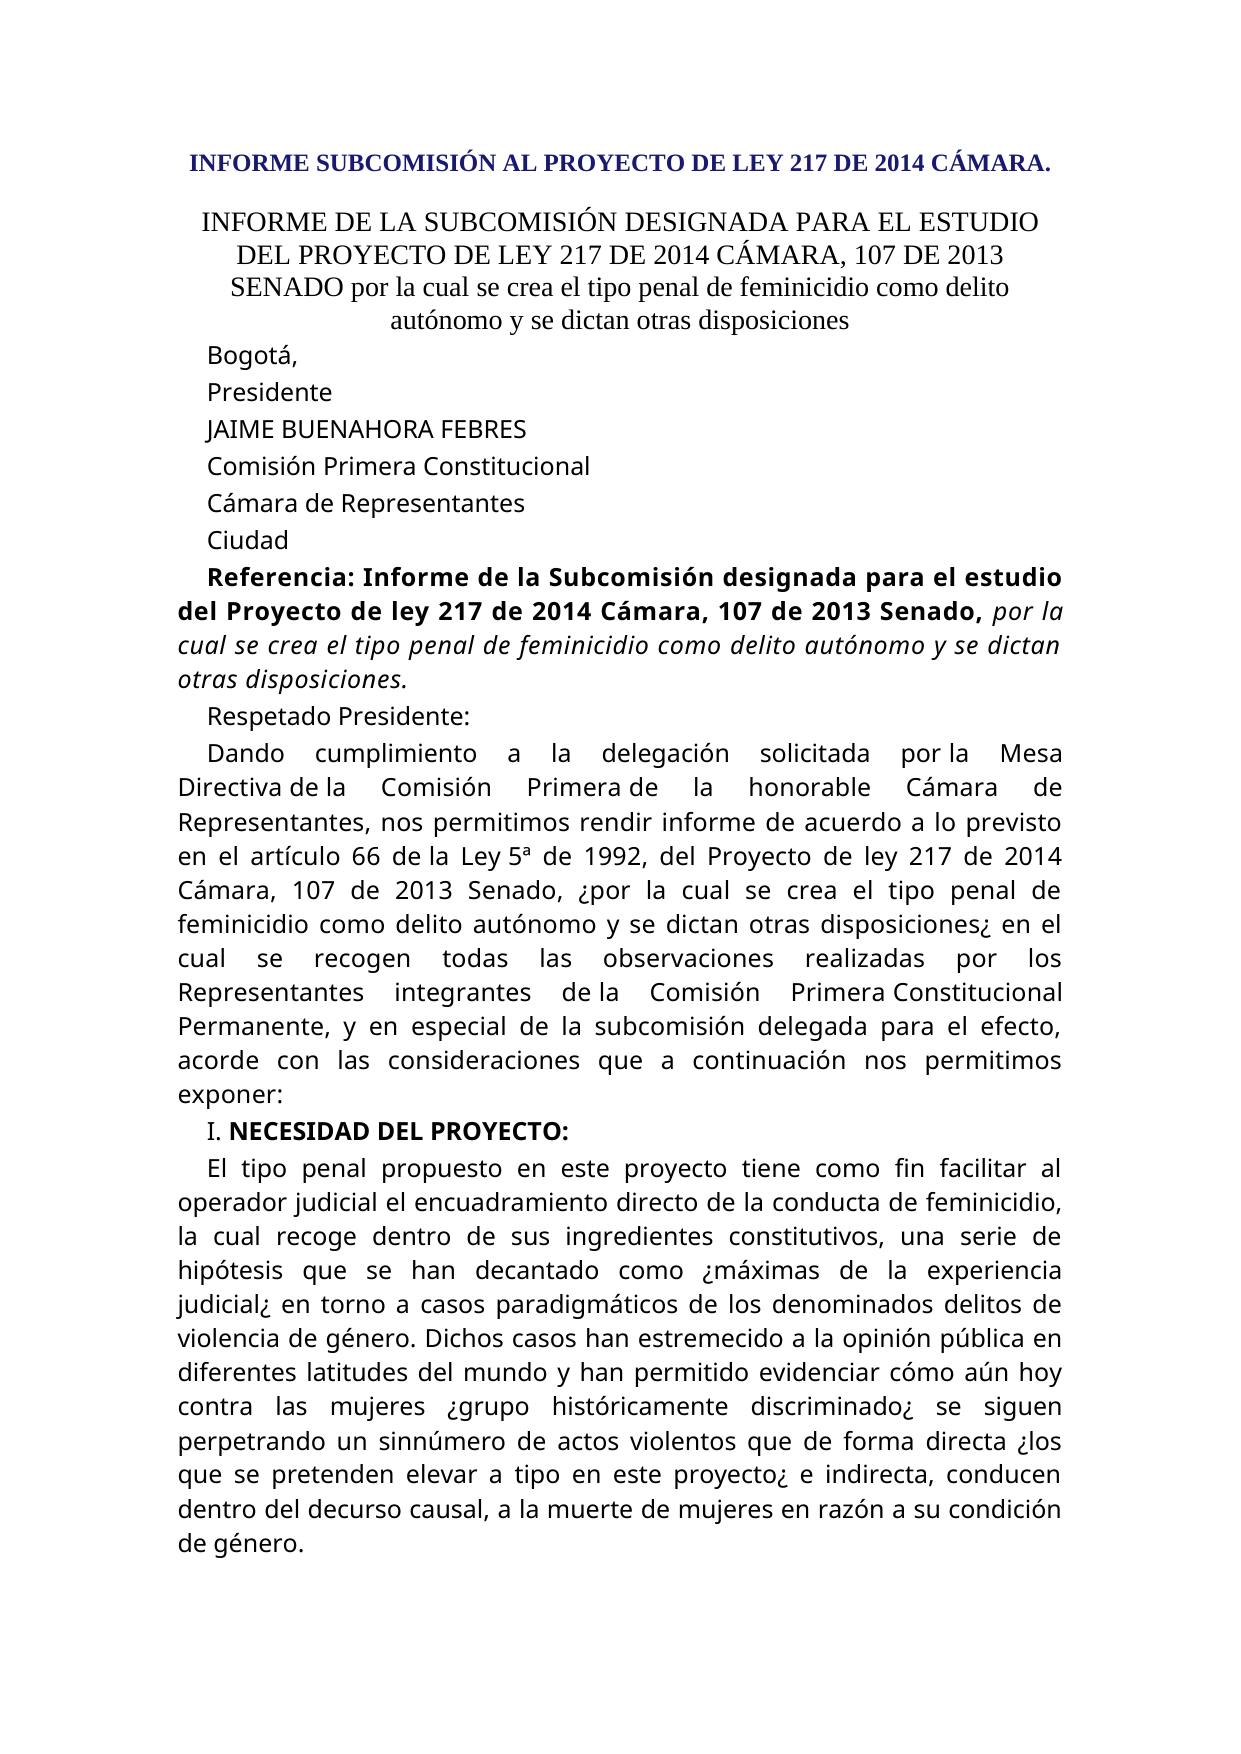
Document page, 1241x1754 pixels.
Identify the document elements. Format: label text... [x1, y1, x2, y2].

text I. NECESIDAD DEL PROYECTO: [177, 1114, 1063, 1148]
text Comisión Primera Constitucional [177, 449, 1063, 483]
text Respetado Presidente: [177, 699, 1063, 733]
text INFORME SUBCOMISIÓN AL PROYECTO DE LEY 217 DE 2014 CÁMARA. [177, 148, 1063, 176]
text Dando cumplimiento a la delegación solicitada por la Mesa Directiva de la Comisión Primera de la honorable Cámara de Representantes, nos permitimos rendir informe de acuerdo a lo previsto en el artículo 66 de la Ley 5ª de 1992, del Proyecto de ley 217 de 2014 Cámara, 107 de 2013 Senado, ¿por la cual se crea el tipo penal de feminicidio como delito autónomo y se dictan otras disposiciones¿ en el cual se recogen todas las observaciones realizadas por los Representantes integrantes de la Comisión Primera Constitucional Permanente, y en especial de la subcomisión delegada para el efecto, acorde con las consideraciones que a continuación nos permitimos exponer: [177, 736, 1063, 1111]
text Referencia: Informe de la Subcomisión designada para el estudio del Proyecto de ley 217 de 2014 Cámara, 107 de 2013 Senado, por la cual se crea el tipo penal de feminicidio como delito autónomo y se dictan otras disposiciones. [177, 560, 1063, 696]
text Presidente [177, 375, 1063, 409]
text Bogotá, [177, 338, 1063, 372]
text JAIME BUENAHORA FEBRES [177, 412, 1063, 446]
text Cámara de Representantes [177, 486, 1063, 520]
text El tipo penal propuesto en este proyecto tiene como fin facilitar al operador judicial el encuadramiento directo de la conducta de feminicidio, la cual recoge dentro de sus ingredientes constitutivos, una serie de hipótesis que se han decantado como ¿máximas de la experiencia judicial¿ en torno a casos paradigmáticos de los denominados delitos de violencia de género. Dichos casos han estremecido a la opinión pública en diferentes latitudes del mundo y han permitido evidenciar cómo aún hoy contra las mujeres ¿grupo históricamente discriminado¿ se siguen perpetrando un sinnúmero de actos violentos que de forma directa ¿los que se pretenden elevar a tipo en este proyecto¿ e indirecta, conducen dentro del decurso causal, a la muerte de mujeres en razón a su condición de género. [177, 1151, 1063, 1559]
text INFORME DE LA SUBCOMISIÓN DESIGNADA PARA EL ESTUDIO DEL PROYECTO DE LEY 217 DE 2014 CÁMARA, 107 DE 2013 SENADO por la cual se crea el tipo penal de feminicidio como delito autónomo y se dictan otras disposiciones [177, 206, 1063, 335]
text Ciudad [177, 523, 1063, 557]
